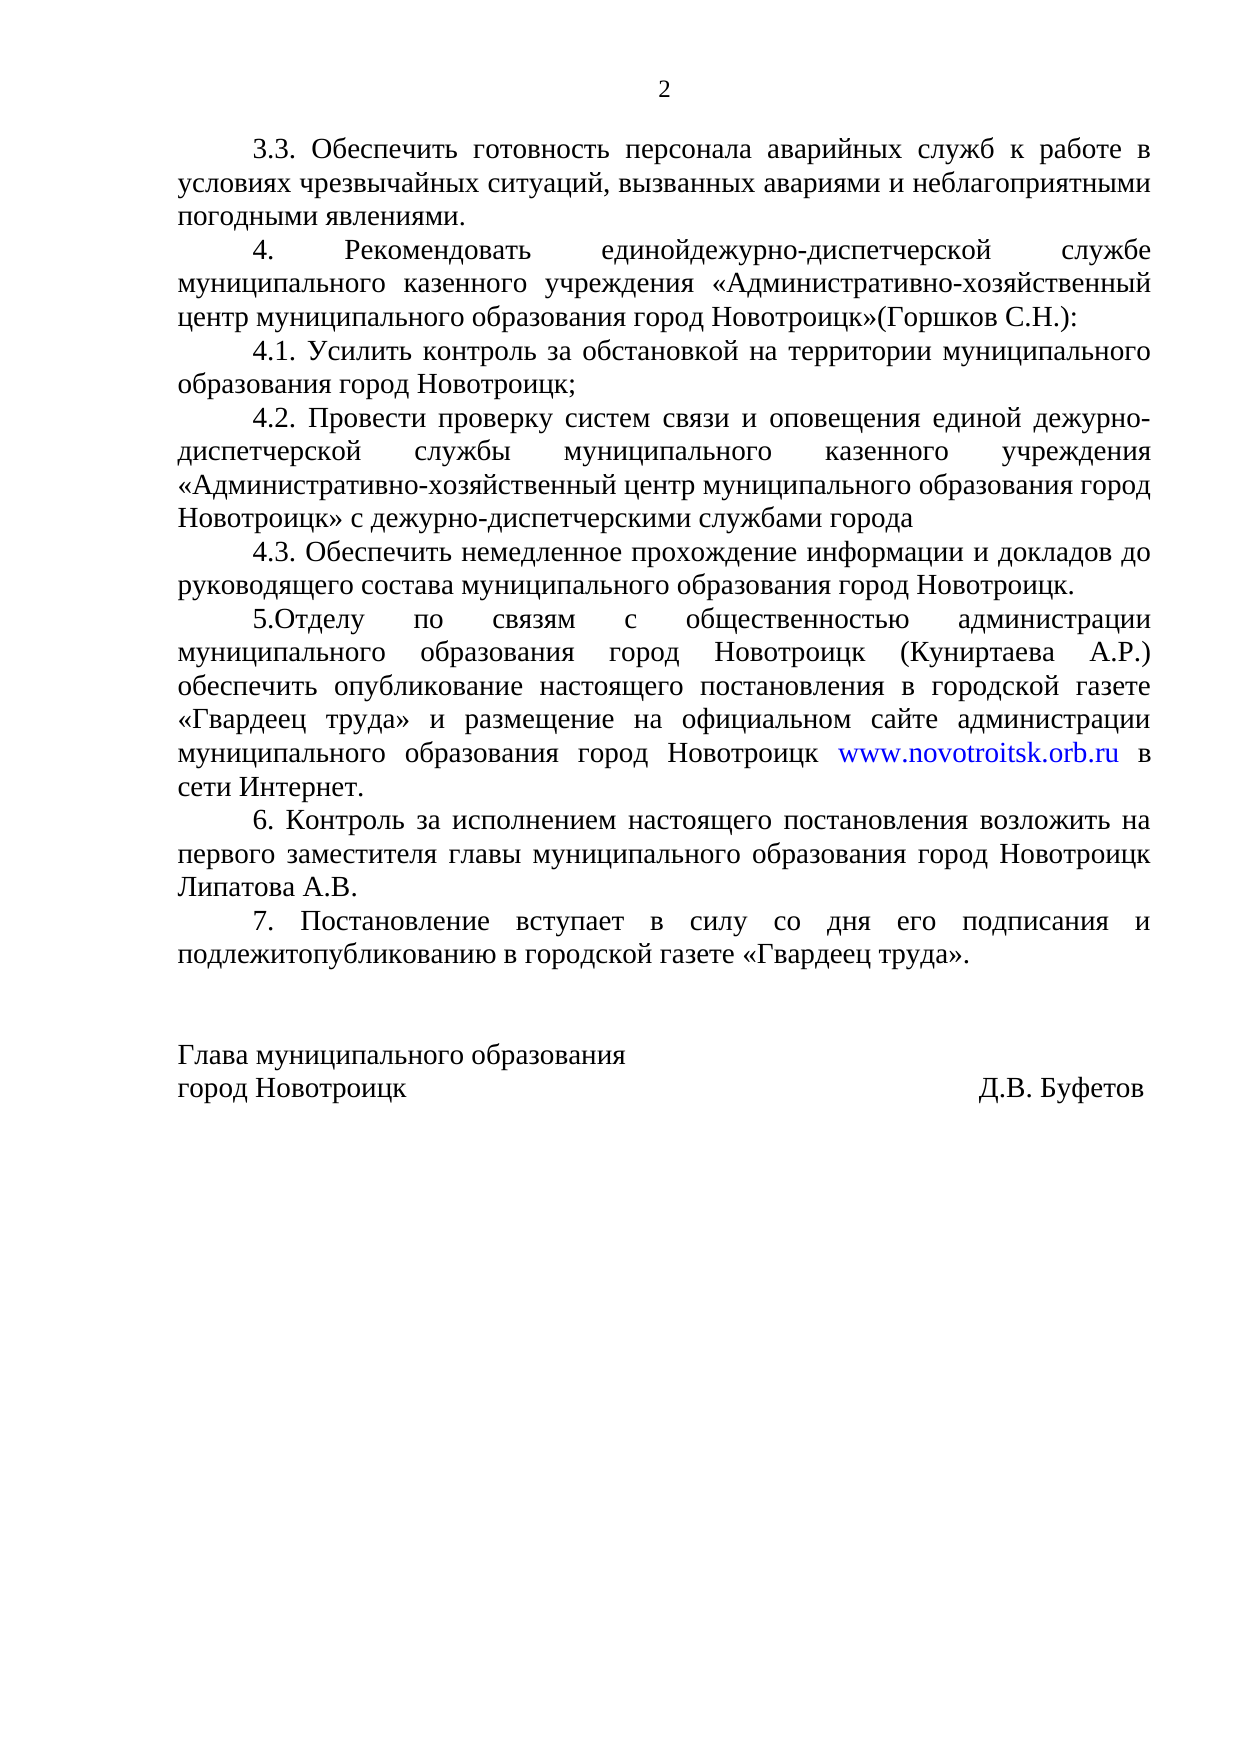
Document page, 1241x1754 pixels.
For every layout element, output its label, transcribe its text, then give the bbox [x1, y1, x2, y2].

text 4. Рекомендовать единойдежурно-диспетчерской службе муниципального казенного учреждения «Административно-хозяйственный центр муниципального образования город Новотроицк»(Горшков С.Н.): [177, 232, 1152, 333]
text 6. Контроль за исполнением настоящего постановления возложить на первого заместителя главы муниципального образования город Новотроицк Липатова А.В. [177, 802, 1152, 903]
text 4.2. Провести проверку систем связи и оповещения единой дежурно-диспетчерской службы муниципального казенного учреждения «Административно-хозяйственный центр муниципального образования город Новотроицк» с дежурно-диспетчерскими службами города [177, 400, 1152, 534]
text город Новотроицк Д.В. Буфетов [177, 1071, 1152, 1104]
text 3.3. Обеспечить готовность персонала аварийных служб к работе в условиях чрезвычайных ситуаций, вызванных авариями и неблагоприятными погодными явлениями. [177, 131, 1152, 232]
text Глава муниципального образования [177, 1037, 1152, 1071]
text 4.1. Усилить контроль за обстановкой на территории муниципального образования город Новотроицк; [177, 333, 1152, 400]
text 5.Отделу по связям с общественностью администрации муниципального образования город Новотроицк (Куниртаева А.Р.) обеспечить опубликование настоящего постановления в городской газете «Гвардеец труда» и размещение на официальном сайте администрации муниципального образования город Новотроицк www.novotroitsk.orb.ru в сети Интернет. [177, 601, 1152, 802]
text 4.3. Обеспечить немедленное прохождение информации и докладов до руководящего состава муниципального образования город Новотроицк. [177, 534, 1152, 601]
text 7. Постановление вступает в силу со дня его подписания и подлежитопубликованию в городской газете «Гвардеец труда». [177, 903, 1152, 970]
